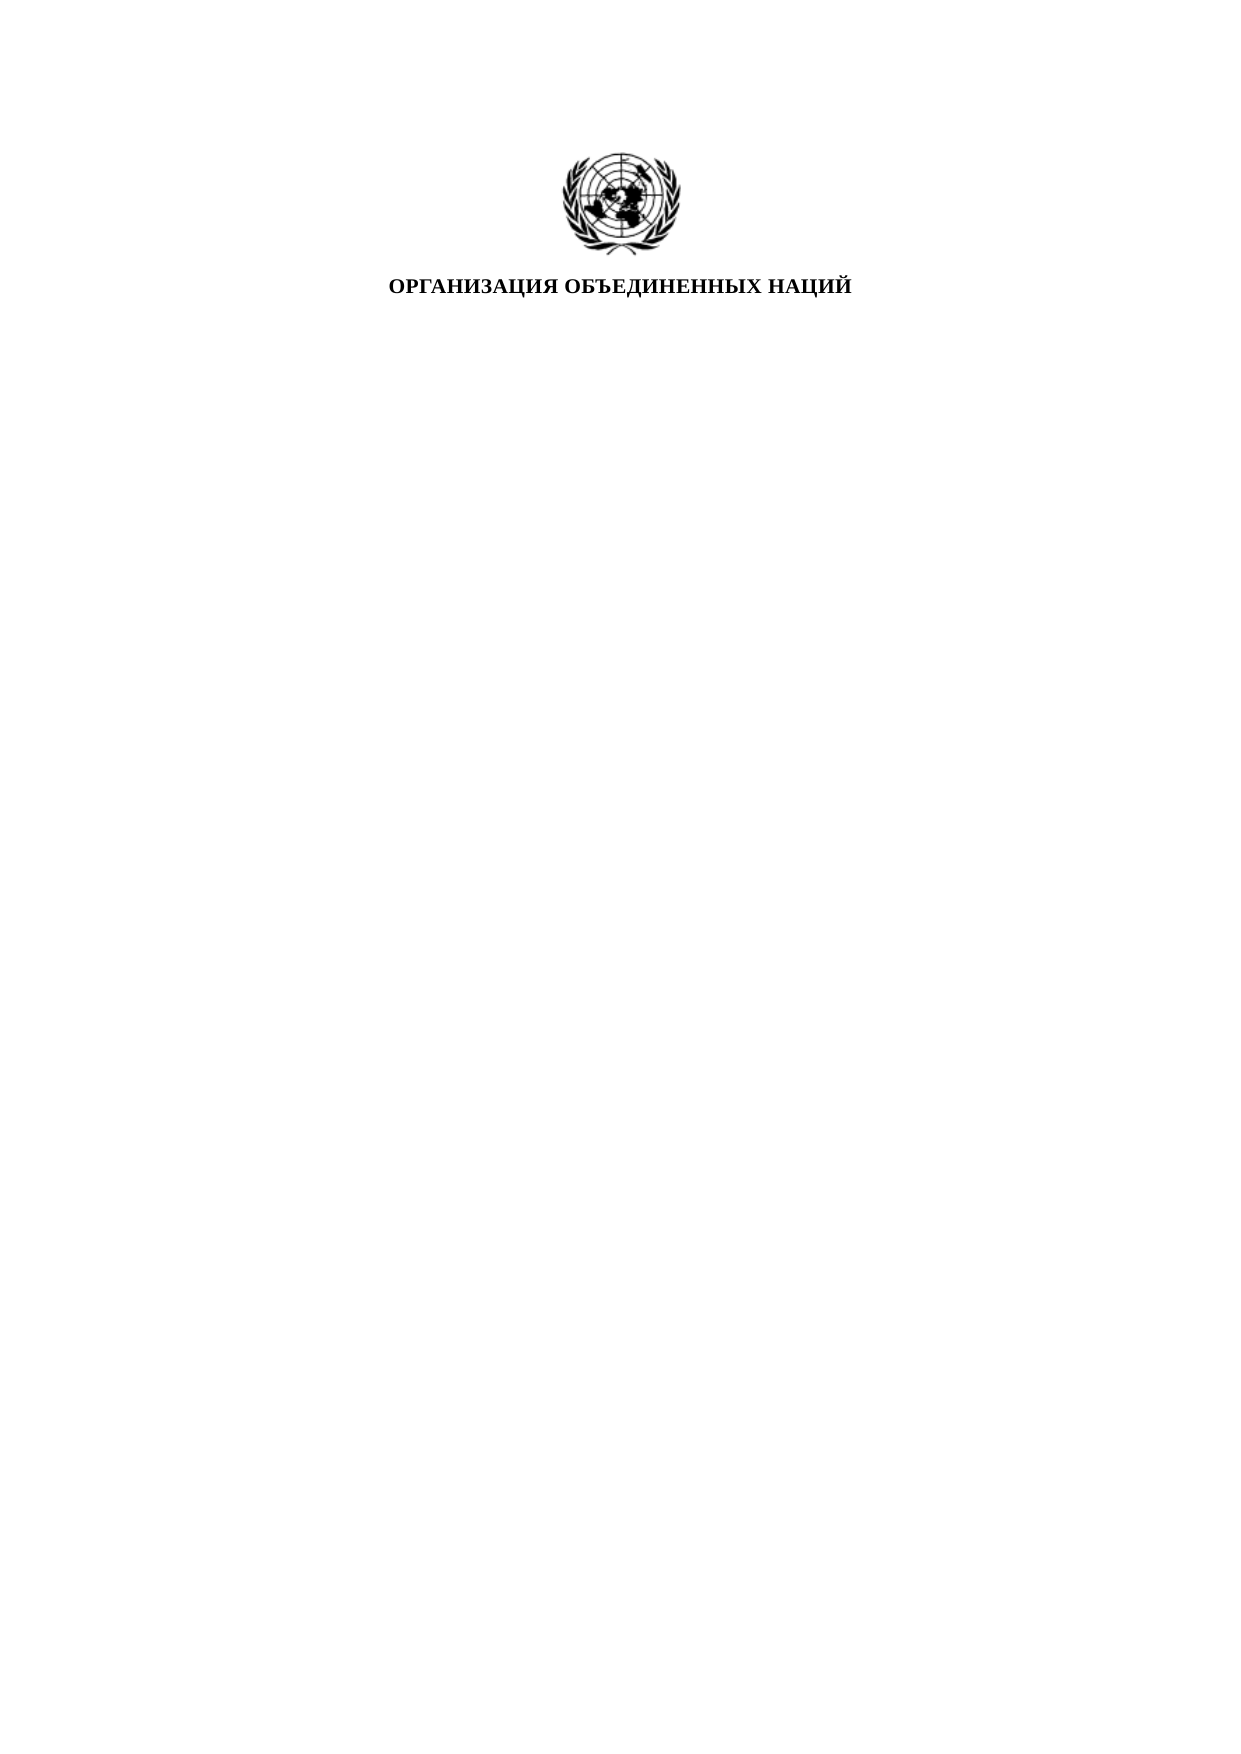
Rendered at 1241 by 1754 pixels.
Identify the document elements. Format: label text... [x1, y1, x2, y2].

picture [555, 147, 685, 259]
text ОРГАНИЗАЦИЯ ОБЪЕДИНЕННЫХ НАЦИЙ [118, 273, 1122, 298]
